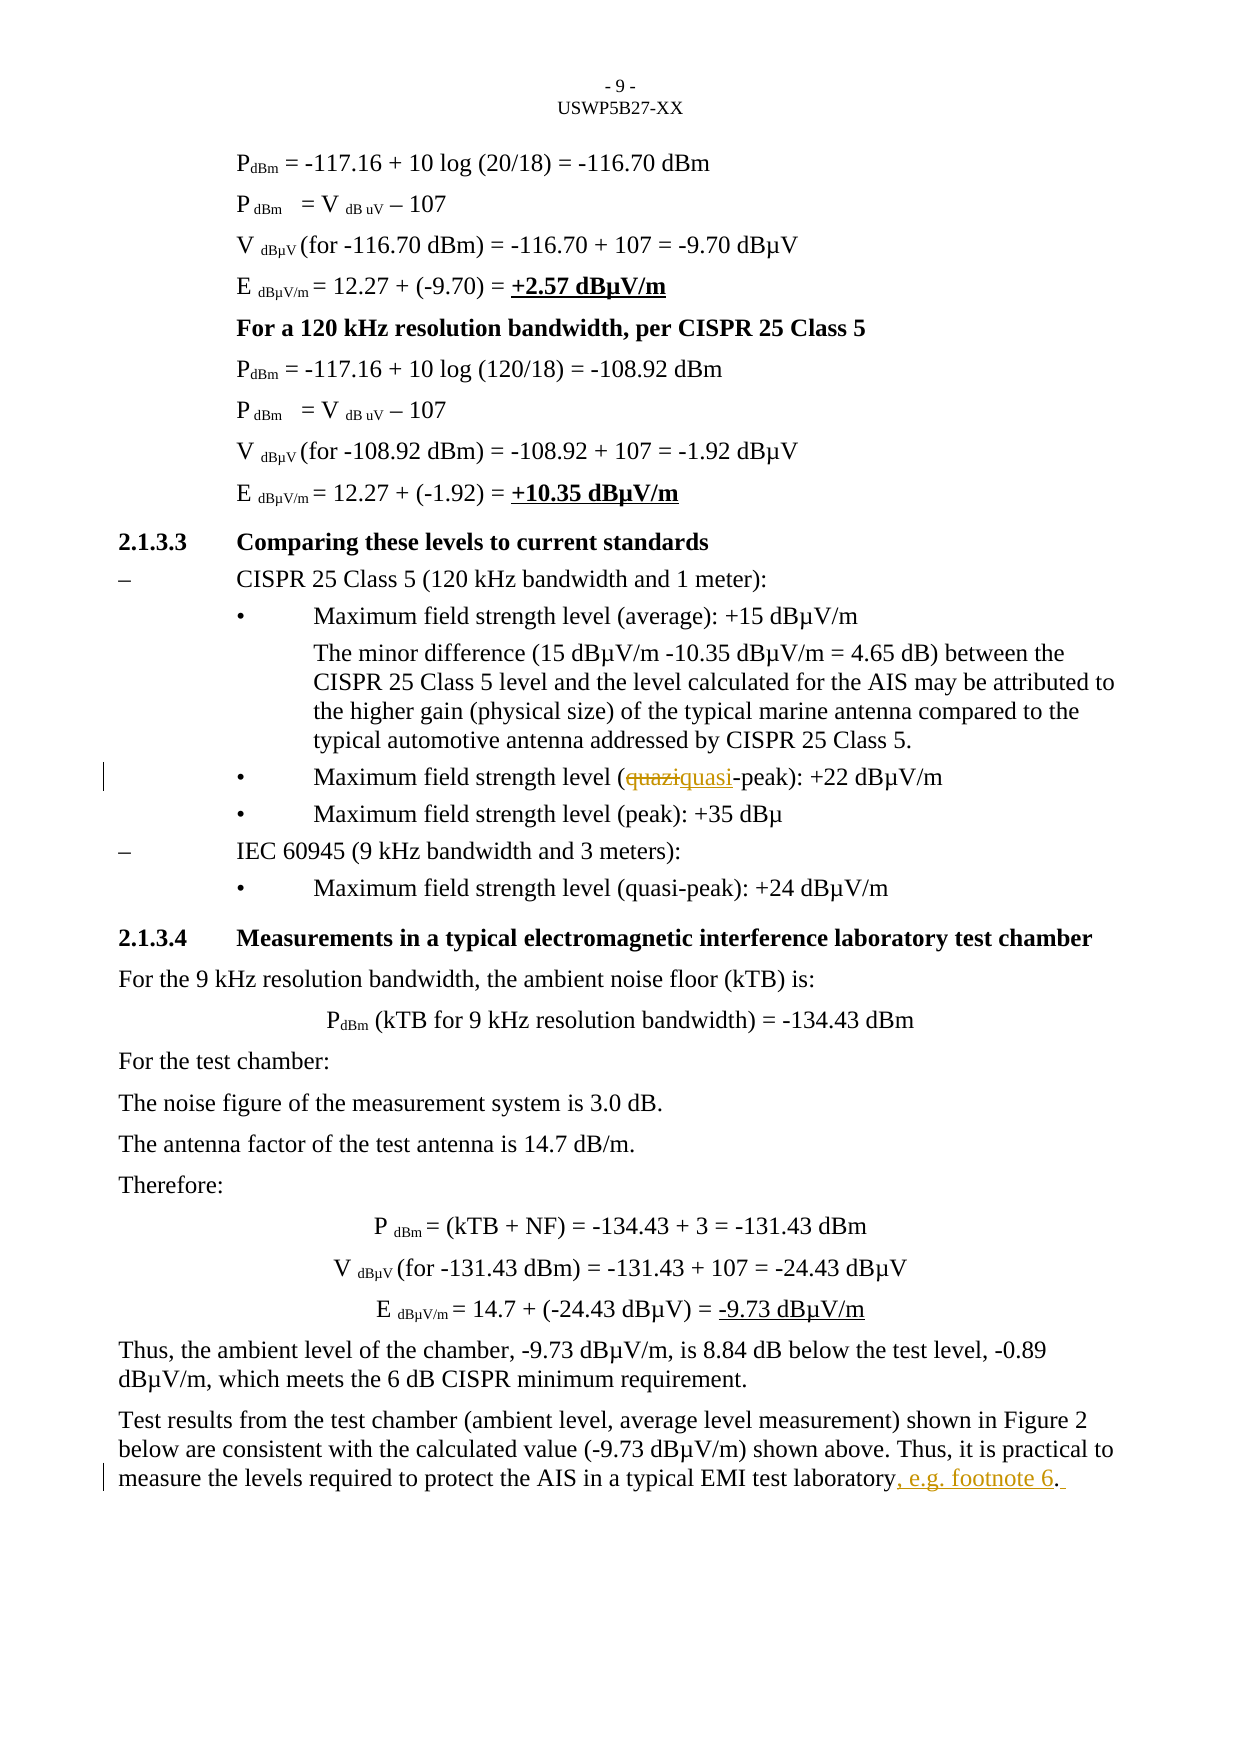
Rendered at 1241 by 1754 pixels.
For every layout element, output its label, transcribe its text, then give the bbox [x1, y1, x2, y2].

text E dBµV/m = 12.27 + (-9.70) = +2.57 dBµV/m [118, 271, 1122, 300]
text The noise figure of the measurement system is 3.0 dB. [118, 1088, 1122, 1116]
text • Maximum field strength level (quasi-peak): +24 dBµV/m [236, 873, 1122, 902]
text Test results from the test chamber (ambient level, average level measurement) shown in Figure 2 below are consistent with the calculated value (-9.73 dBµV/m) shown above. Thus, it is practical to measure the levels required to protect the AIS in a typical EMI test laboratory. [118, 1405, 1122, 1491]
text • Maximum field strength level (peak): +35 dBµ [236, 799, 1122, 828]
text • Maximum field strength level (-peak): +22 dBµV/m [236, 762, 1122, 791]
subtitle 2.1.3.3 Comparing these levels to current standards [118, 527, 1122, 556]
text For a 120 kHz resolution bandwidth, per CISPR 25 Class 5 [118, 313, 1122, 341]
text P dBm = V dB uV – 107 [118, 189, 1122, 218]
text PdBm = -117.16 + 10 log (120/18) = -108.92 dBm [118, 354, 1122, 383]
text PdBm = -117.16 + 10 log (20/18) = -116.70 dBm [118, 148, 1122, 176]
text P dBm = V dB uV – 107 [118, 395, 1122, 424]
subtitle 2.1.3.4 Measurements in a typical electromagnetic interference laboratory test chamber [118, 923, 1122, 951]
text V dBµV (for -108.92 dBm) = -108.92 + 107 = -1.92 dBµV [118, 436, 1122, 465]
text The antenna factor of the test antenna is 14.7 dB/m. [118, 1129, 1122, 1158]
text V dBµV (for -131.43 dBm) = -131.43 + 107 = -24.43 dBµV [118, 1253, 1122, 1281]
text E dBµV/m = 14.7 + (-24.43 dBµV) = -9.73 dBµV/m [118, 1294, 1122, 1323]
text For the test chamber: [118, 1046, 1122, 1075]
text V dBµV (for -116.70 dBm) = -116.70 + 107 = -9.70 dBµV [118, 230, 1122, 259]
text • Maximum field strength level (average): +15 dBµV/m [236, 601, 1122, 630]
text – CISPR 25 Class 5 (120 kHz bandwidth and 1 meter): [118, 564, 1122, 593]
text Thus, the ambient level of the chamber, -9.73 dBµV/m, is 8.84 dB below the test level, -0.89 dBµV/m, which meets the 6 dB CISPR minimum requirement. [118, 1335, 1122, 1393]
text – IEC 60945 (9 kHz bandwidth and 3 meters): [118, 836, 1122, 865]
text P dBm = (kTB + NF) = -134.43 + 3 = -131.43 dBm [118, 1211, 1122, 1240]
text For the 9 kHz resolution bandwidth, the ambient noise floor (kTB) is: [118, 964, 1122, 993]
text The minor difference (15 dBµV/m -10.35 dBµV/m = 4.65 dB) between the CISPR 25 Class 5 level and the level calculated for the AIS may be attributed to the higher gain (physical size) of the typical marine antenna compared to the typical automotive antenna addressed by CISPR 25 Class 5. [236, 638, 1122, 753]
text Therefore: [118, 1170, 1122, 1199]
text PdBm (kTB for 9 kHz resolution bandwidth) = -134.43 dBm [118, 1005, 1122, 1034]
text E dBµV/m = 12.27 + (-1.92) = +10.35 dBµV/m [118, 478, 1122, 506]
